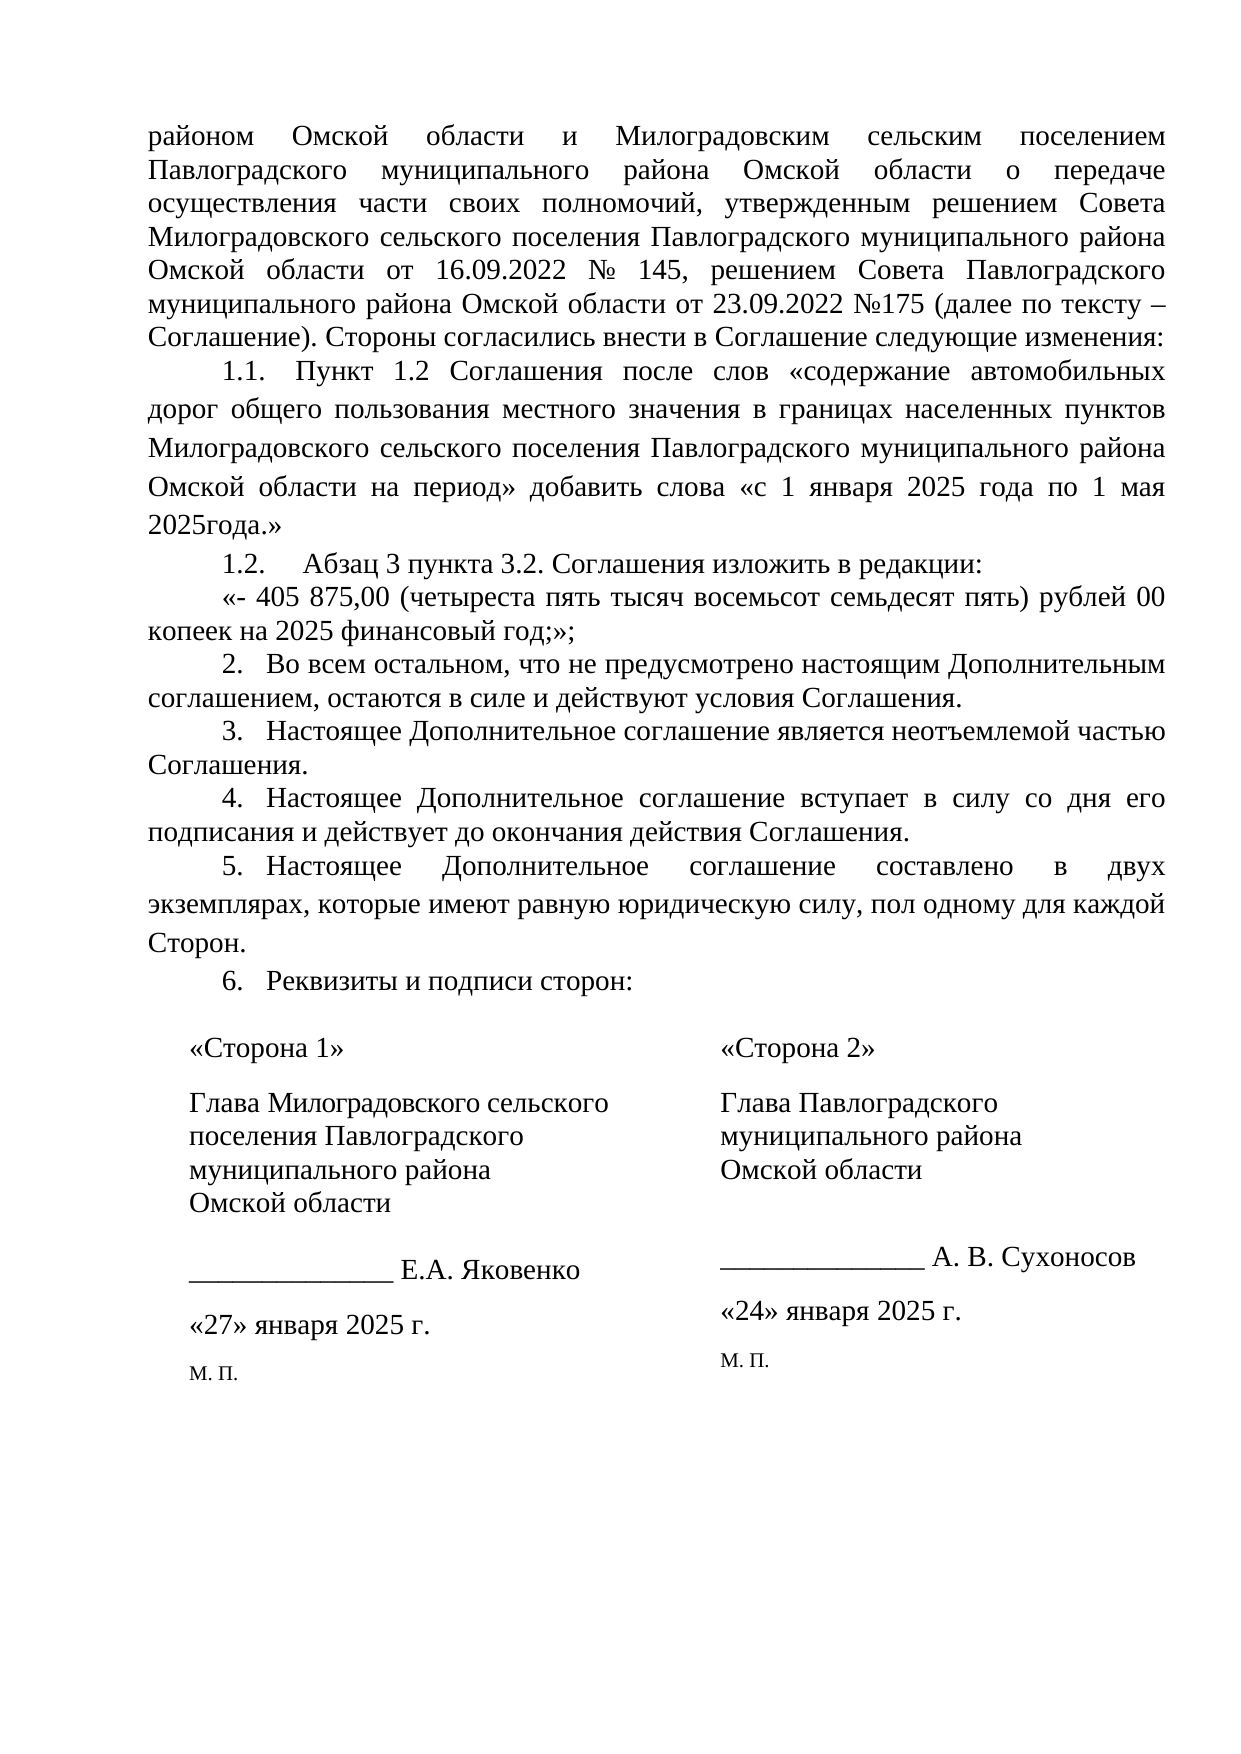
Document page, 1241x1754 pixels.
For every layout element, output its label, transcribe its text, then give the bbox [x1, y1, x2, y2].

list Настоящее Дополнительное соглашение составлено в двух экземплярах, которые имеют равную юридическую силу, пол одному для каждой Сторон. [148, 848, 1167, 958]
list Пункт 1.2 Соглашения после слов «содержание автомобильных дорог общего пользования местного значения в границах населенных пунктов Милоградовского сельского поселения Павлоградского муниципального района Омской области на период» добавить слова «с 1 января 2025 года по 1 мая 2025года.» [148, 353, 1167, 541]
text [148, 118, 1167, 353]
list Настоящее Дополнительное соглашение является неотъемлемой частью Соглашения. [148, 713, 1167, 781]
list Во всем остальном, что не предусмотрено настоящим Дополнительным соглашением, остаются в силе и действуют условия Соглашения. [148, 646, 1167, 713]
table_header «Сторона 1» Глава Милоградовского сельского поселения Павлоградского муниципального района Омской области ______________ Е.А. Яковенко «27» января 2025 г. М. П. [178, 1030, 709, 1406]
list Абзац 3 пункта 3.2. Соглашения изложить в редакции: [148, 546, 1167, 579]
list Настоящее Дополнительное соглашение вступает в силу со дня его подписания и действует до окончания действия Соглашения. [148, 781, 1167, 848]
list Реквизиты и подписи сторон: [148, 963, 1167, 997]
table_header «Сторона 2» Глава Павлоградского муниципального района Омской области ______________ А. В. Сухоносов «24» января 2025 г. М. П. [709, 1030, 1172, 1406]
list «- 405 875,00 (четыреста пять тысяч восемьсот семьдесят пять) рублей 00 копеек на 2025 финансовый год;»; [148, 579, 1167, 646]
